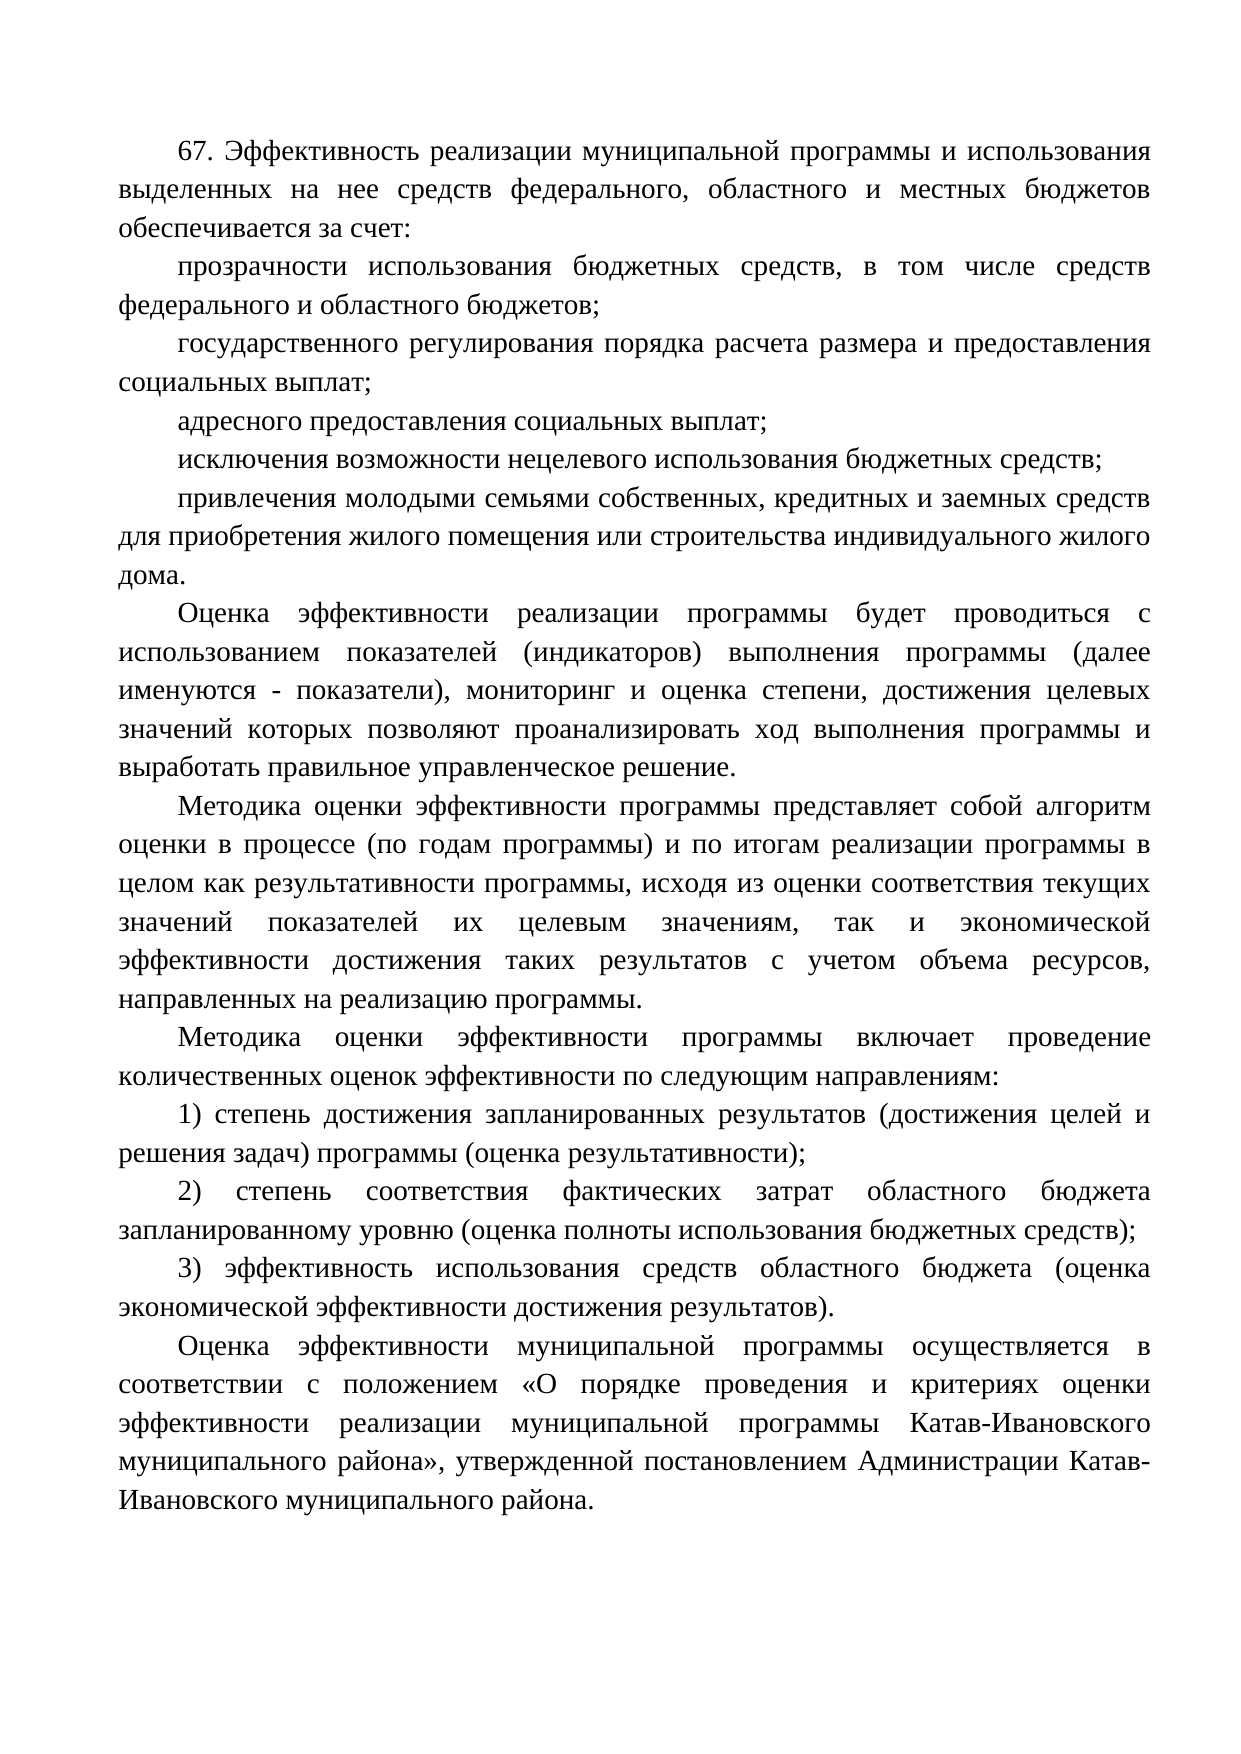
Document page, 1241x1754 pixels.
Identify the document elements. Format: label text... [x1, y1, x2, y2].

text 3) эффективность использования средств областного бюджета (оценка экономической эффективности достижения результатов). [118, 1251, 1152, 1323]
text Оценка эффективности реализации программы будет проводиться с использованием показателей (индикаторов) выполнения программы (далее именуются - показатели), мониторинг и оценка степени, достижения целевых значений которых позволяют проанализировать ход выполнения программы и выработать правильное управленческое решение. [118, 595, 1152, 783]
text государственного регулирования порядка расчета размера и предоставления социальных выплат; [118, 326, 1152, 398]
text привлечения молодыми семьями собственных, кредитных и заемных средств для приобретения жилого помещения или строительства индивидуального жилого дома. [118, 480, 1152, 590]
text исключения возможности нецелевого использования бюджетных средств; [118, 441, 1152, 475]
text 2) степень соответствия фактических затрат областного бюджета запланированному уровню (оценка полноты использования бюджетных средств); [118, 1173, 1152, 1246]
text 1) степень достижения запланированных результатов (достижения целей и решения задач) программы (оценка результативности); [118, 1096, 1152, 1168]
text Методика оценки эффективности программы представляет собой алгоритм оценки в процессе (по годам программы) и по итогам реализации программы в целом как результативности программы, исходя из оценки соответствия текущих значений показателей их целевым значениям, так и экономической эффективности достижения таких результатов с учетом объема ресурсов, направленных на реализацию программы. [118, 788, 1152, 1014]
text прозрачности использования бюджетных средств, в том числе средств федерального и областного бюджетов; [118, 248, 1152, 321]
text Оценка эффективности муниципальной программы осуществляется в соответствии с положением «О порядке проведения и критериях оценки эффективности реализации муниципальной программы Катав-Ивановского муниципального района», утвержденной постановлением Администрации Катав-Ивановского муниципального района. [118, 1328, 1152, 1515]
text адресного предоставления социальных выплат; [118, 403, 1152, 436]
text 67. Эффективность реализации муниципальной программы и использования выделенных на нее средств федерального, областного и местных бюджетов обеспечивается за счет: [118, 133, 1152, 243]
text Методика оценки эффективности программы включает проведение количественных оценок эффективности по следующим направлениям: [118, 1019, 1152, 1091]
